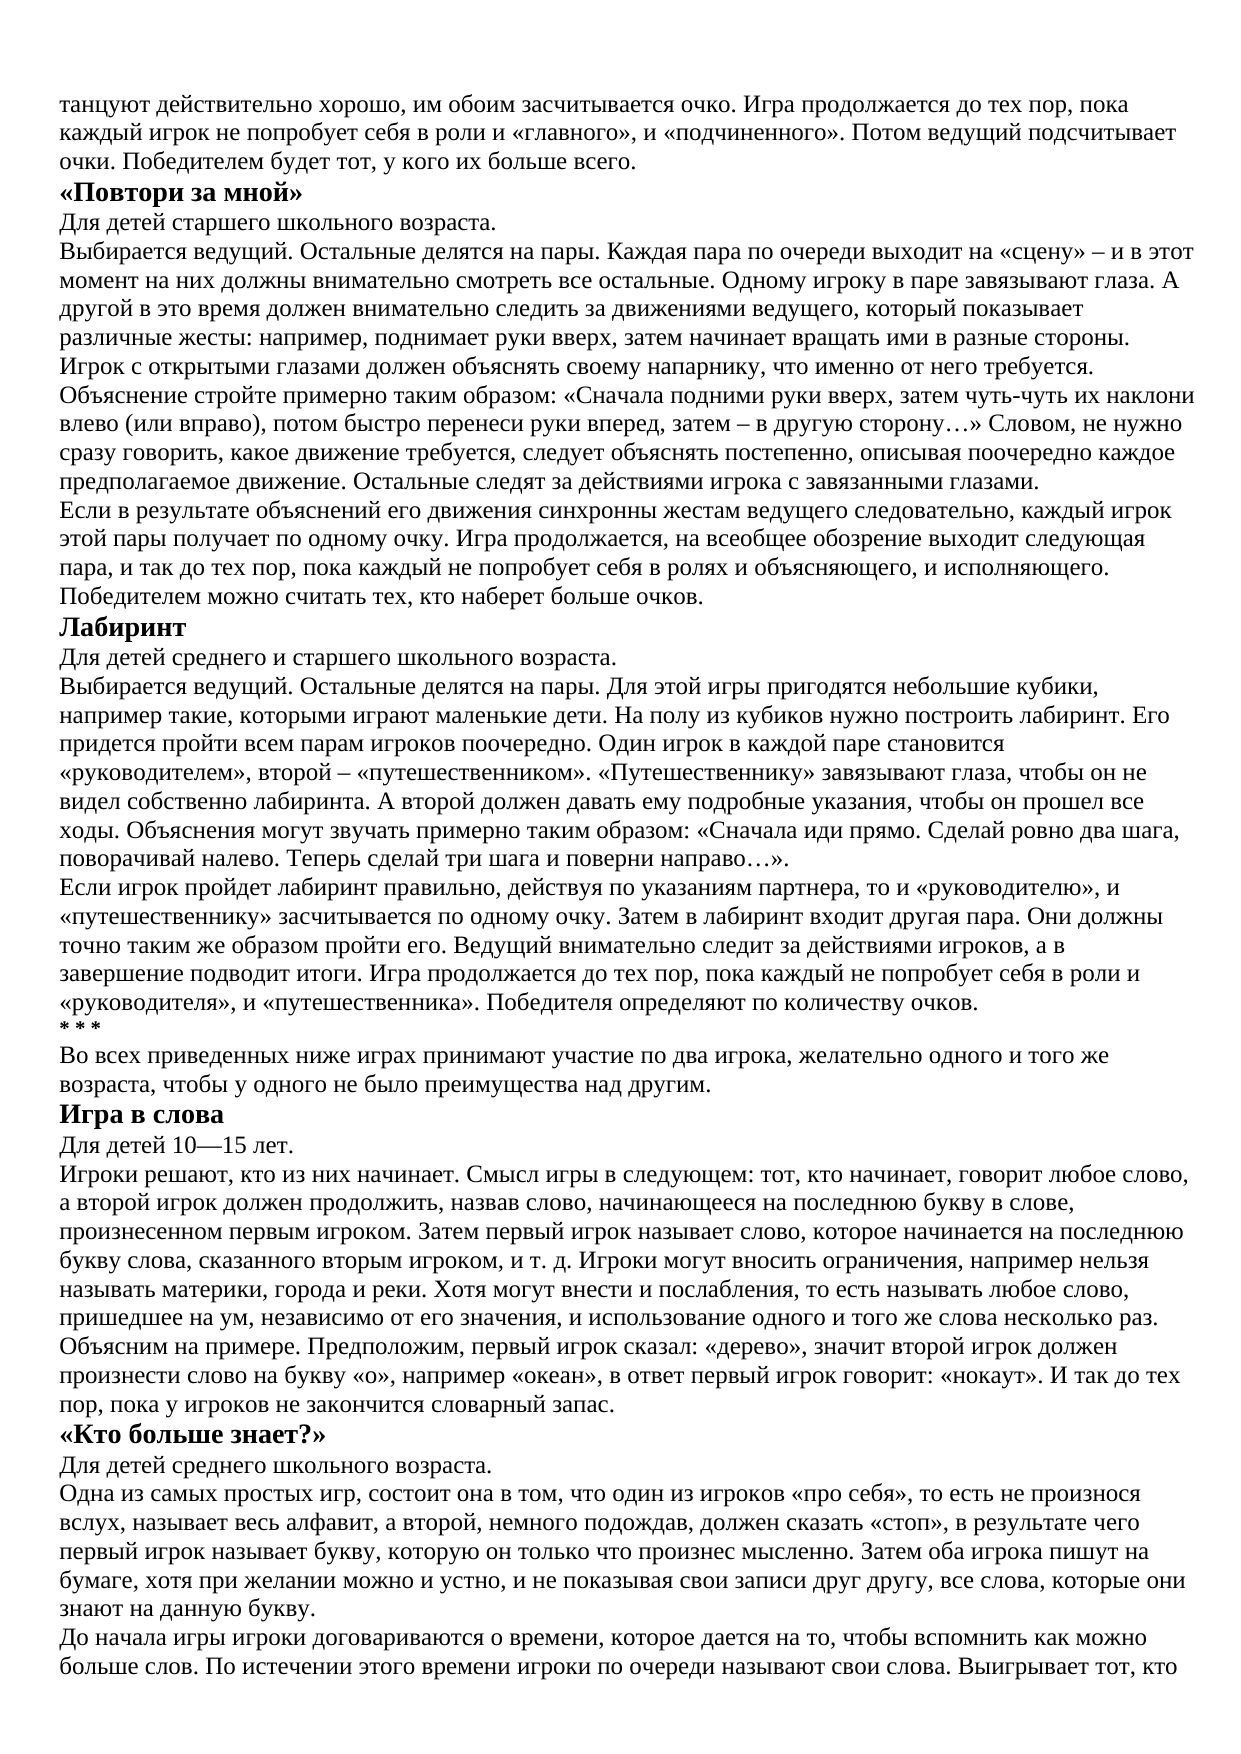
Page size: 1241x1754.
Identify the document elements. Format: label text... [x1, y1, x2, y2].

text Лабиринт [59, 610, 1196, 642]
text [59, 89, 1196, 175]
text Игроки решают, кто из них начинает. Смысл игры в следующем: тот, кто начинает, говорит любое слово, а второй игрок должен продолжить, назвав слово, начинающееся на последнюю букву в слове, произнесенном первым игроком. Затем первый игрок называет слово, которое начинается на последнюю букву слова, сказанного вторым игроком, и т. д. Игроки могут вносить ограничения, например нельзя называть материки, города и реки. Хотя могут внести и послабления, то есть называть любое слово, пришедшее на ум, независимо от его значения, и использование одного и того же слова несколько раз. [59, 1159, 1196, 1331]
text Выбирается ведущий. Остальные делятся на пары. Для этой игры пригодятся небольшие кубики, например такие, которыми играют маленькие дети. На полу из кубиков нужно построить лабиринт. Его придется пройти всем парам игроков поочередно. Один игрок в каждой паре становится «руководителем», второй – «путешественником». «Путешественнику» завязывают глаза, чтобы он не видел собственно лабиринта. А второй должен давать ему подробные указания, чтобы он прошел все ходы. Объяснения могут звучать примерно таким образом: «Сначала иди прямо. Сделай ровно два шага, поворачивай налево. Теперь сделай три шага и поверни направо…». [59, 671, 1196, 872]
text Для детей среднего и старшего школьного возраста. [59, 642, 1196, 671]
text Одна из самых простых игр, состоит она в том, что один из игроков «про себя», то есть не произнося вслух, называет весь алфавит, а второй, немного подождав, должен сказать «стоп», в результате чего первый игрок называет букву, которую он только что произнес мысленно. Затем оба игрока пишут на бумаге, хотя при желании можно и устно, и не показывая свои записи друг другу, все слова, которые они знают на данную букву. [59, 1478, 1196, 1622]
text Объяснение стройте примерно таким образом: «Сначала подними руки вверх, затем чуть-чуть их наклони влево (или вправо), потом быстро перенеси руки вперед, затем – в другую сторону…» Словом, не нужно сразу говорить, какое движение требуется, следует объяснять постепенно, описывая поочередно каждое предполагаемое движение. Остальные следят за действиями игрока с завязанными глазами. [59, 380, 1196, 495]
text Если в результате объяснений его движения синхронны жестам ведущего следовательно, каждый игрок этой пары получает по одному очку. Игра продолжается, на всеобщее обозрение выходит следующая пара, и так до тех пор, пока каждый не попробует себя в ролях и объясняющего, и исполняющего. Победителем можно считать тех, кто наберет больше очков. [59, 495, 1196, 610]
text Выбирается ведущий. Остальные делятся на пары. Каждая пара по очереди выходит на «сцену» – и в этот момент на них должны внимательно смотреть все остальные. Одному игроку в паре завязывают глаза. А другой в это время должен внимательно следить за движениями ведущего, который показывает различные жесты: например, поднимает руки вверх, затем начинает вращать ими в разные стороны. Игрок с открытыми глазами должен объяснять своему напарнику, что именно от него требуется. [59, 236, 1196, 380]
text Если игрок пройдет лабиринт правильно, действуя по указаниям партнера, то и «руководителю», и «путешественнику» засчитывается по одному очку. Затем в лабиринт входит другая пара. Они должны точно таким же образом пройти его. Ведущий внимательно следит за действиями игроков, а в завершение подводит итоги. Игра продолжается до тех пор, пока каждый не попробует себя в роли и «руководителя», и «путешественника». Победителя определяют по количеству очков. [59, 872, 1196, 1016]
text * * * [59, 1016, 1196, 1040]
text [59, 1622, 1196, 1680]
text «Кто больше знает?» [59, 1417, 1196, 1450]
text Для детей среднего школьного возраста. [59, 1450, 1196, 1478]
text «Повтори за мной» [59, 175, 1196, 207]
text Игра в слова [59, 1097, 1196, 1130]
text Объясним на примере. Предположим, первый игрок сказал: «дерево», значит второй игрок должен произнести слово на букву «о», например «океан», в ответ первый игрок говорит: «нокаут». И так до тех пор, пока у игроков не закончится словарный запас. [59, 1331, 1196, 1417]
text Во всех приведенных ниже играх принимают участие по два игрока, желательно одного и того же возраста, чтобы у одного не было преимущества над другим. [59, 1040, 1196, 1097]
text Для детей старшего школьного возраста. [59, 207, 1196, 236]
text Для детей 10—15 лет. [59, 1130, 1196, 1159]
